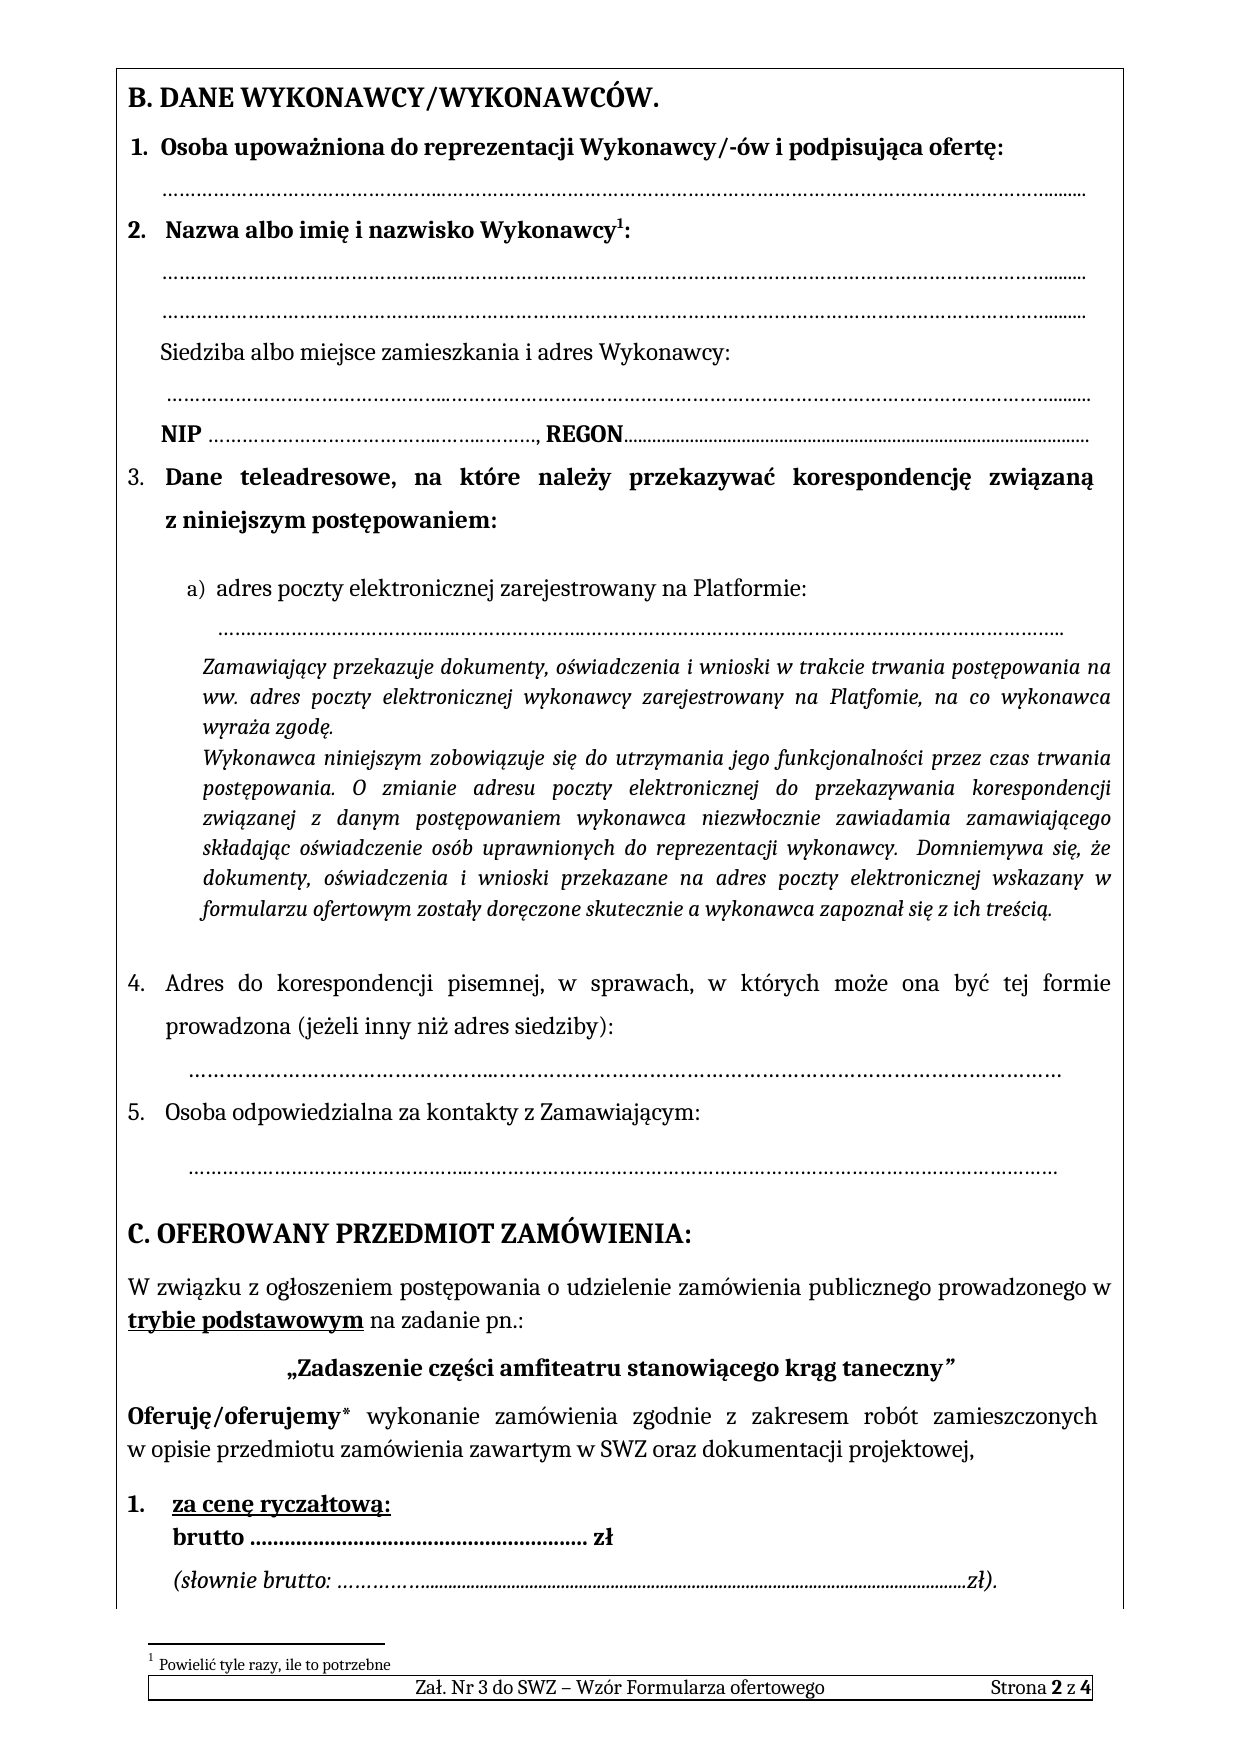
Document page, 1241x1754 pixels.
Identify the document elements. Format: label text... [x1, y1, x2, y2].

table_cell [117, 1205, 1123, 1609]
table_header B. DANE WYKONAWCY/WYKONAWCÓW. Osoba upoważniona do reprezentacji Wykonawcy/-ów i podpisująca ofertę: …………………………………………..……………………………………………………………………………………………........ Nazwa albo imię i nazwisko Wykonawcy: …………………………………………..……………………………………………………………………………………………........ …………………………………………..……………………………………………………………………………………………........ Siedziba albo miejsce zamieszkania i adres Wykonawcy: …………………………………………..……………………………………………………………………………………………........ NIP …………………………………..……..………, REGON................................................................................................... Dane teleadresowe, na które należy przekazywać korespondencję związaną z niniejszym postępowaniem: adres poczty elektronicznej zarejestrowany na Platformie: …….………………………….…..………………….……………………………….……………………………………….. Zamawiający przekazuje dokumenty, oświadczenia i wnioski w trakcie trwania postępowania na ww. adres poczty elektronicznej wykonawcy zarejestrowany na Platfomie, na co wykonawca wyraża zgodę. Wykonawca niniejszym zobowiązuje się do utrzymania jego funkcjonalności przez czas trwania postępowania. O zmianie adresu poczty elektronicznej do przekazywania korespondencji związanej z danym postępowaniem wykonawca niezwłocznie zawiadamia zamawiającego składając oświadczenie osób uprawnionych do reprezentacji wykonawcy. Domniemywa się, że dokumenty, oświadczenia i wnioski przekazane na adres poczty elektronicznej wskazany w formularzu ofertowym zostały doręczone skutecznie a wykonawca zapoznał się z ich treścią. Adres do korespondencji pisemnej, w sprawach, w których może ona być tej formie prowadzona (jeżeli inny niż adres siedziby): …………………………………………..……………………………………………………………………………… Osoba odpowiedzialna za kontakty z Zamawiającym: …………………………………………..………………………………………………………………………………………… [117, 69, 1123, 1204]
